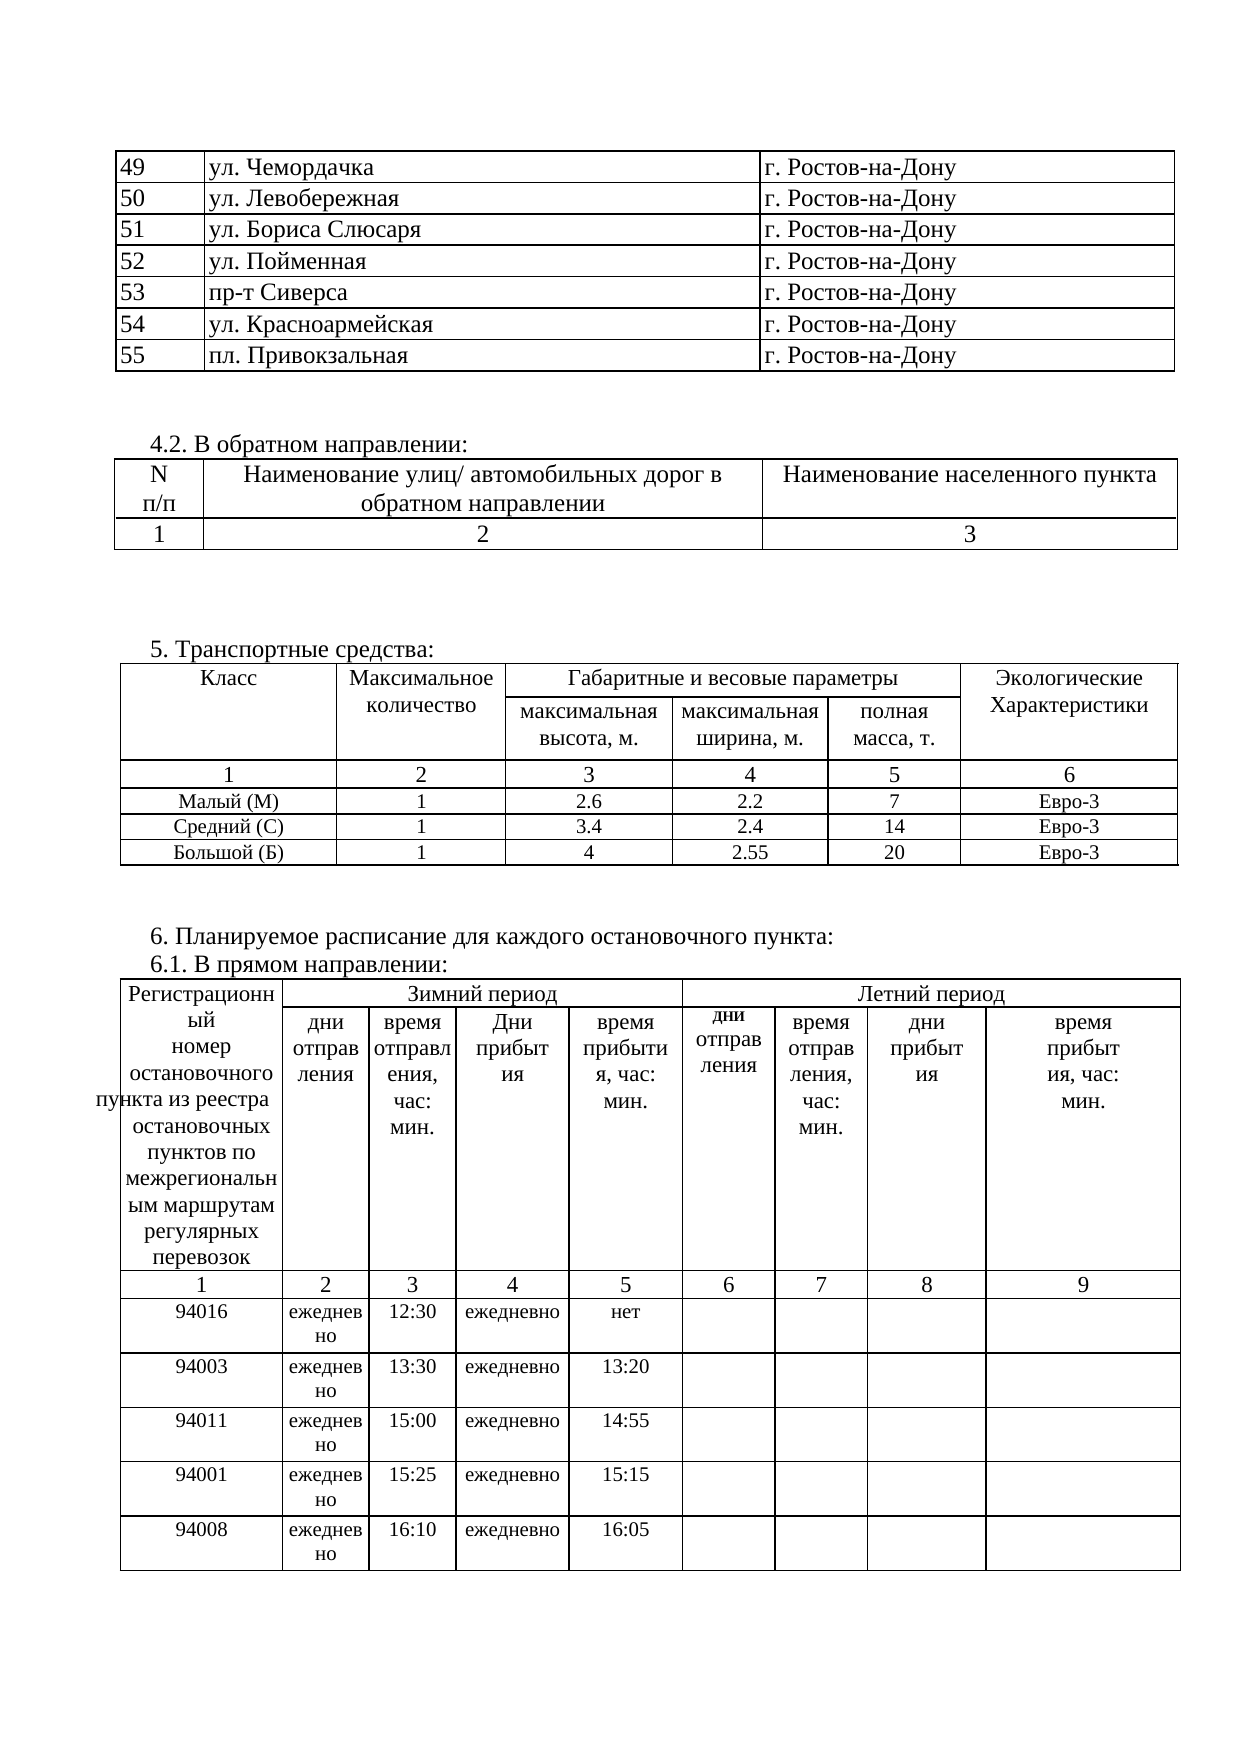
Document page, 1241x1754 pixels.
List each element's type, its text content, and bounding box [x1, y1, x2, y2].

table_cell ежедневно [283, 1462, 368, 1515]
table_cell 1 [337, 840, 505, 864]
table_cell ДНИ отправ ления [683, 1008, 774, 1270]
table_cell 3 [763, 517, 1177, 548]
table_cell 55 [117, 340, 204, 370]
table_cell время отправл ения, час: мин. [370, 1008, 455, 1270]
text 5. Транспортные средства: [150, 634, 1090, 663]
table_cell 2 [337, 761, 505, 787]
table_cell Малый (М) [121, 789, 336, 813]
table_cell г. Ростов-на-Дону [761, 309, 1174, 339]
table_cell 2.2 [673, 789, 827, 813]
table_cell г. Ростов-на-Дону [761, 246, 1174, 276]
table_cell [868, 1299, 985, 1352]
table_cell [683, 1408, 774, 1461]
table_cell [987, 1408, 1180, 1461]
table_cell [683, 1354, 774, 1406]
table_cell ежедневно [457, 1354, 568, 1406]
table_cell 2 [204, 519, 762, 548]
table_cell [868, 1408, 985, 1461]
table_cell 9 [987, 1271, 1180, 1298]
table_cell 15:00 [370, 1408, 455, 1461]
table_cell ежедневно [457, 1408, 568, 1461]
table_cell [776, 1517, 867, 1569]
table_cell г. Ростов-на-Дону [761, 183, 1174, 213]
table_cell ежедневно [283, 1517, 368, 1569]
table_cell 16:05 [570, 1517, 682, 1569]
table_cell 14 [829, 815, 960, 838]
table_cell 7 [776, 1271, 867, 1298]
table_header Наименование населенного пункта [763, 460, 1177, 517]
table_cell 52 [117, 246, 204, 276]
table_cell Евро-3 [961, 789, 1177, 813]
table_header Регистрационный номер остановочного пункта из реестра остановочных пунктов по межрегиональным маршрутам регулярных перевозок [121, 980, 282, 1270]
table_cell 54 [117, 309, 204, 339]
table_header Класс [121, 664, 336, 759]
table_cell время отправ ления, час: мин. [776, 1008, 867, 1270]
table_cell 5 [570, 1271, 682, 1298]
table_cell 5 [829, 761, 960, 787]
table_cell Большой (Б) [121, 840, 336, 864]
table_cell 12:30 [370, 1299, 455, 1352]
table_cell ежедневно [457, 1299, 568, 1352]
table_cell 16:10 [370, 1517, 455, 1569]
table_cell 2 [283, 1271, 368, 1298]
table_cell [987, 1354, 1180, 1406]
table_cell ежедневно [457, 1517, 568, 1569]
table_cell 20 [829, 840, 960, 864]
table_cell ул. Красноармейская [205, 309, 759, 339]
text 4.2. В обратном направлении: [150, 429, 1090, 458]
table_cell ежедневно [283, 1354, 368, 1406]
table_cell дни прибыт ия [868, 1008, 985, 1270]
table_cell ежедневно [283, 1408, 368, 1461]
table_cell 3 [370, 1271, 455, 1298]
table_cell пр-т Сиверса [205, 277, 759, 307]
table_cell 2.55 [673, 840, 827, 864]
table_cell 1 [121, 761, 336, 787]
table_cell г. Ростов-на-Дону [761, 277, 1174, 307]
table_cell Евро-3 [961, 815, 1177, 838]
table_cell 13:20 [570, 1354, 682, 1406]
table_cell 94001 [121, 1462, 282, 1515]
table_cell дни отправ ления [283, 1008, 368, 1270]
table_cell ул. Чемордачка [205, 152, 759, 181]
table_cell 15:25 [370, 1462, 455, 1515]
table_cell 3 [506, 761, 672, 787]
text 6. Планируемое расписание для каждого остановочного пункта: [150, 921, 1090, 949]
table_cell нет [570, 1299, 682, 1352]
table_cell 94011 [121, 1408, 282, 1461]
table_cell [776, 1408, 867, 1461]
table_cell Евро-3 [961, 840, 1177, 864]
table_cell [987, 1299, 1180, 1352]
table_cell максимальная ширина, м. [673, 698, 827, 759]
table_cell 7 [829, 789, 960, 813]
table_cell 94003 [121, 1354, 282, 1406]
table_cell [868, 1354, 985, 1406]
table_cell пл. Привокзальная [205, 340, 759, 370]
table_cell ул. Левобережная [205, 183, 759, 213]
table_cell максимальная высота, м. [506, 698, 672, 759]
text 6.1. В прямом направлении: [150, 949, 1090, 978]
table_cell г. Ростов-на-Дону [761, 152, 1174, 181]
table_cell 3.4 [506, 815, 672, 838]
table_cell Дни прибыт ия [457, 1008, 568, 1270]
table_cell 1 [337, 789, 505, 813]
table_cell [683, 1517, 774, 1569]
table_header Экологические Характеристики [961, 664, 1177, 759]
table_cell 4 [506, 840, 672, 864]
table_cell ежедневно [283, 1299, 368, 1352]
table_cell [868, 1462, 985, 1515]
table_cell 8 [868, 1271, 985, 1298]
table_header Габаритные и весовые параметры [506, 664, 960, 696]
table_header Наименование улиц/ автомобильных дорог в обратном направлении [204, 460, 762, 517]
table_cell [868, 1517, 985, 1569]
table_cell 49 [117, 152, 204, 181]
table_cell 6 [961, 761, 1177, 787]
table_cell ул. Бориса Слюсаря [205, 215, 759, 244]
table_cell [683, 1299, 774, 1352]
table_cell 4 [457, 1271, 568, 1298]
table_cell время прибыт ия, час: мин. [987, 1008, 1180, 1270]
table_cell время прибыти я, час: мин. [570, 1008, 682, 1270]
table_cell [776, 1299, 867, 1352]
table_cell 94016 [121, 1299, 282, 1352]
table_cell г. Ростов-на-Дону [761, 215, 1174, 244]
table_cell г. Ростов-на-Дону [761, 340, 1174, 370]
table_cell 1 [115, 518, 203, 548]
table_cell [987, 1517, 1180, 1569]
table_cell [776, 1354, 867, 1406]
table_cell 1 [121, 1271, 282, 1298]
table_cell [987, 1462, 1180, 1515]
table_cell 50 [117, 183, 204, 213]
table_header Летний период [683, 980, 1180, 1006]
table_cell 53 [117, 277, 204, 307]
table_cell ул. Пойменная [205, 246, 759, 276]
table_cell [776, 1462, 867, 1515]
table_cell 6 [683, 1271, 774, 1298]
table_cell полная масса, т. [829, 698, 960, 759]
table_cell 13:30 [370, 1354, 455, 1406]
table_cell 2.6 [506, 789, 672, 813]
table_header Зимний период [283, 980, 682, 1006]
table_cell 2.4 [673, 815, 827, 838]
table_cell 51 [117, 215, 204, 244]
table_cell ежедневно [457, 1462, 568, 1515]
table_cell Средний (С) [121, 815, 336, 838]
table_cell 4 [673, 761, 827, 787]
table_cell 1 [337, 815, 505, 838]
table_cell 15:15 [570, 1462, 682, 1515]
table_header N п/п [115, 460, 203, 517]
table_cell [683, 1462, 774, 1515]
table_header Максимальное количество [337, 664, 505, 759]
table_cell 94008 [121, 1517, 282, 1569]
table_cell 14:55 [570, 1408, 682, 1461]
